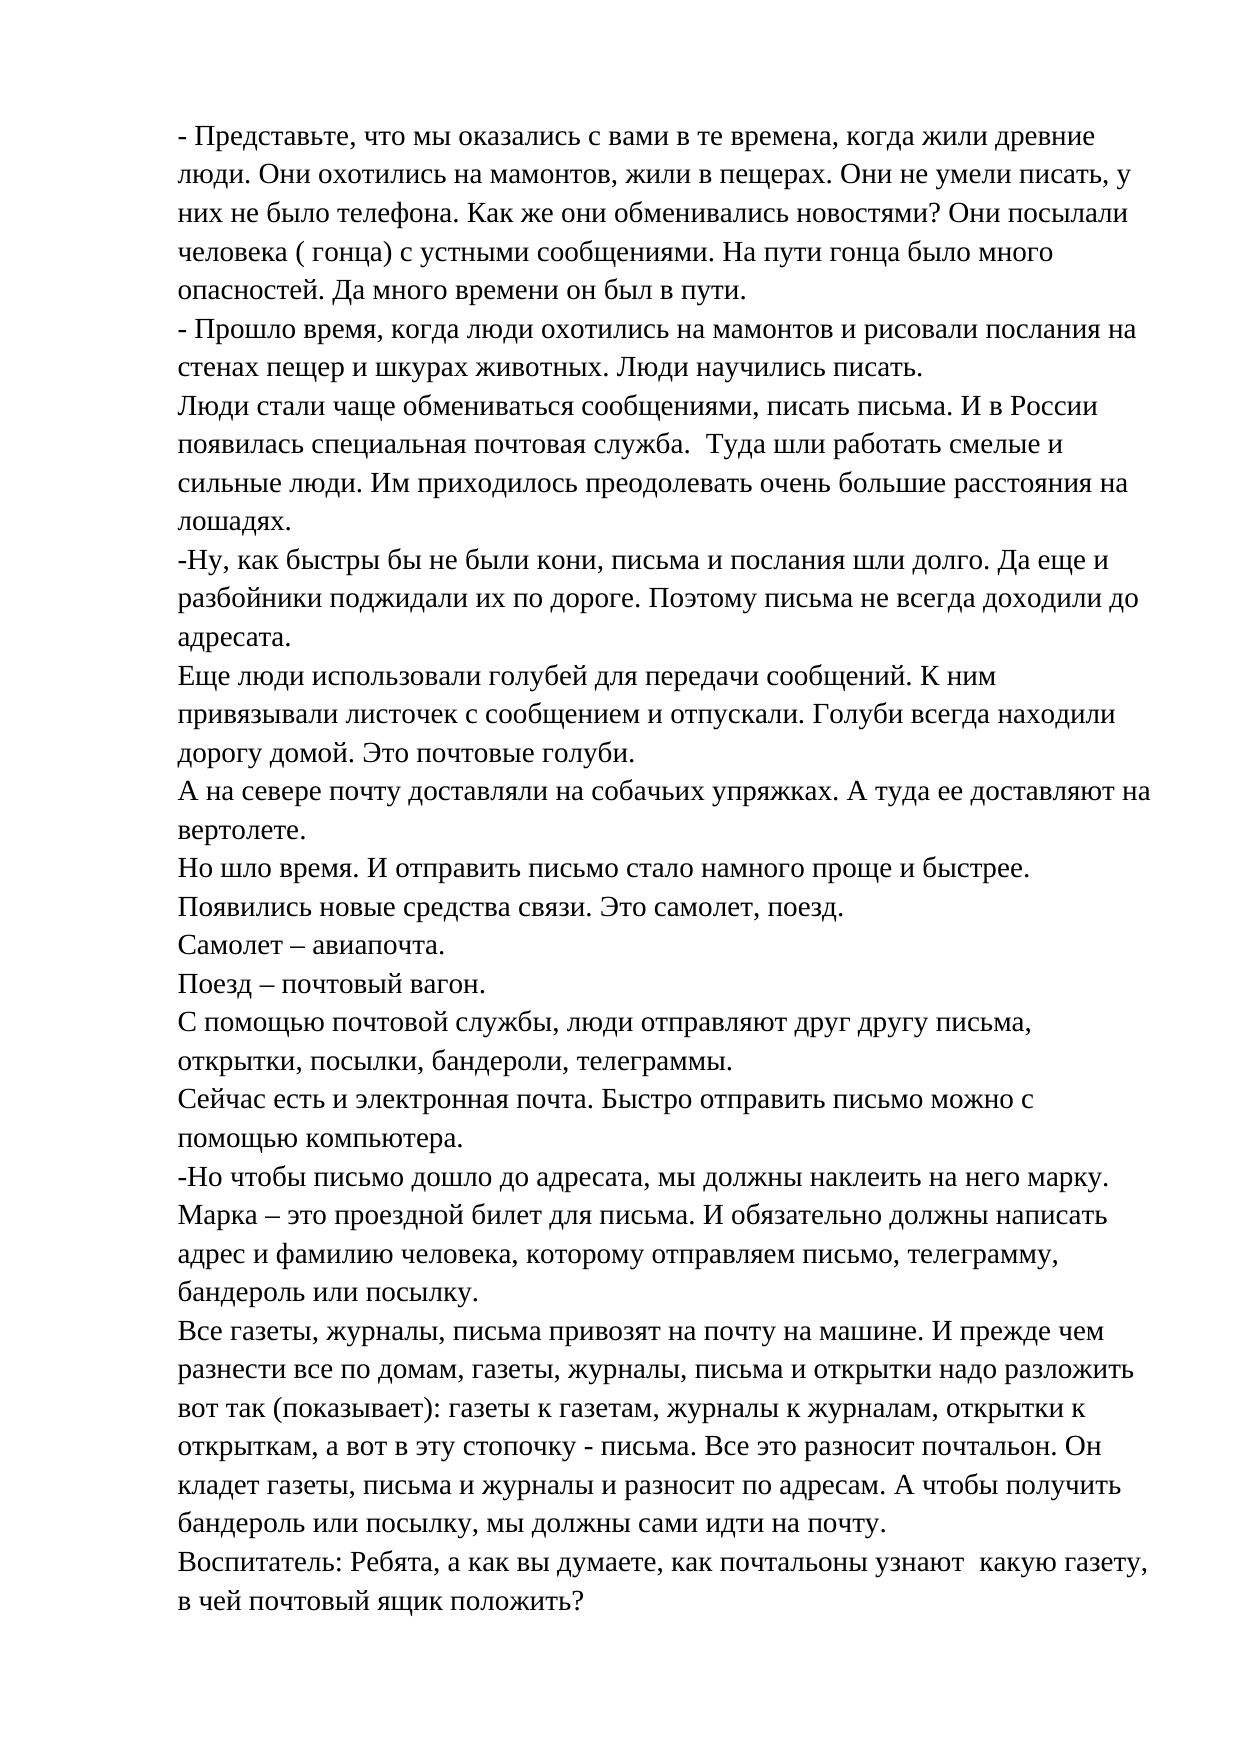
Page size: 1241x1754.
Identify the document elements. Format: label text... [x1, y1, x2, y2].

text - Прошло время, когда люди охотились на мамонтов и рисовали послания на стенах пещер и шкурах животных. Люди научились писать. [177, 311, 1152, 383]
text Поезд – почтовый вагон. [177, 966, 1152, 999]
text - Представьте, что мы оказались с вами в те времена, когда жили древние люди. Они охотились на мамонтов, жили в пещерах. Они не умели писать, у них не было телефона. Как же они обменивались новостями? Они посылали человека ( гонца) с устными сообщениями. На пути гонца было много опасностей. Да много времени он был в пути. [177, 118, 1152, 306]
text -Но чтобы письмо дошло до адресата, мы должны наклеить на него марку. [177, 1159, 1152, 1192]
text Воспитатель: Ребята, а как вы думаете, как почтальоны узнают какую газету, в чей почтовый ящик положить? [177, 1544, 1152, 1616]
text -Ну, как быстры бы не были кони, письма и послания шли долго. Да еще и разбойники поджидали их по дороге. Поэтому письма не всегда доходили до адресата. [177, 542, 1152, 653]
text А на севере почту доставляли на собачьих упряжках. А туда ее доставляют на вертолете. [177, 773, 1152, 845]
text Сейчас есть и электронная почта. Быстро отправить письмо можно с помощью компьютера. [177, 1082, 1152, 1154]
text Но шло время. И отправить письмо стало намного проще и быстрее. Появились новые средства связи. Это самолет, поезд. [177, 850, 1152, 922]
text С помощью почтовой службы, люди отправляют друг другу письма, открытки, посылки, бандероли, телеграммы. [177, 1004, 1152, 1077]
text Марка – это проездной билет для письма. И обязательно должны написать адрес и фамилию человека, которому отправляем письмо, телеграмму, бандероль или посылку. [177, 1197, 1152, 1308]
text Люди стали чаще обмениваться сообщениями, писать письма. И в России появилась специальная почтовая служба. Туда шли работать смелые и сильные люди. Им приходилось преодолевать очень большие расстояния на лошадях. [177, 388, 1152, 537]
text Еще люди использовали голубей для передачи сообщений. К ним привязывали листочек с сообщением и отпускали. Голуби всегда находили дорогу домой. Это почтовые голуби. [177, 658, 1152, 768]
text Самолет – авиапочта. [177, 927, 1152, 961]
text Все газеты, журналы, письма привозят на почту на машине. И прежде чем разнести все по домам, газеты, журналы, письма и открытки надо разложить вот так (показывает): газеты к газетам, журналы к журналам, открытки к открыткам, а вот в эту стопочку - письма. Все это разносит почтальон. Он кладет газеты, письма и журналы и разносит по адресам. А чтобы получить бандероль или посылку, мы должны сами идти на почту. [177, 1313, 1152, 1539]
